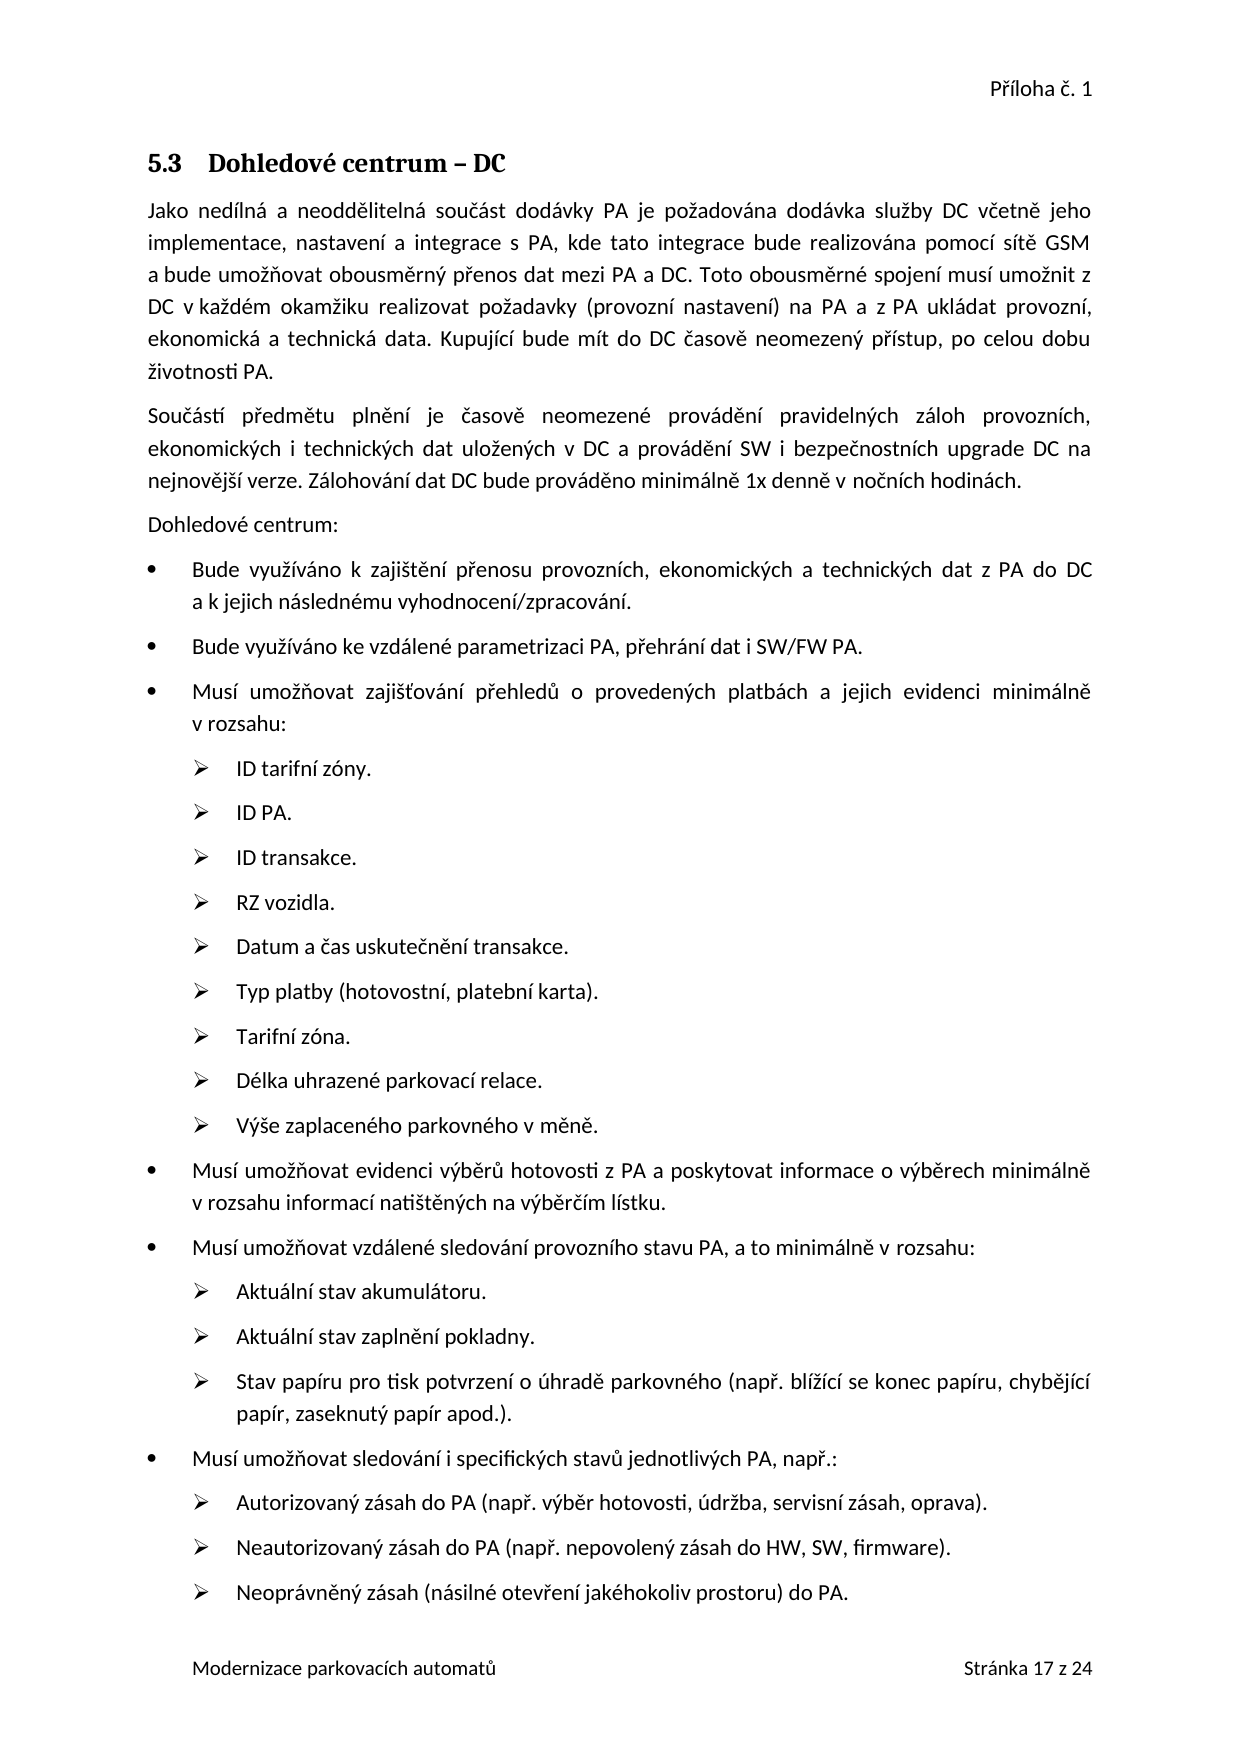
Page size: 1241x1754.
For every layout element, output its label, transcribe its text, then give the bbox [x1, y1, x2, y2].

list ID PA. [192, 798, 1093, 826]
list Výše zaplaceného parkovného v měně. [192, 1111, 1093, 1139]
subtitle Dohledové centrum – DC [148, 148, 1093, 179]
list Aktuální stav zaplnění pokladny. [192, 1322, 1093, 1350]
list ID transakce. [192, 843, 1093, 871]
text Jako nedílná a neoddělitelná součást dodávky PA je požadována dodávka služby DC včetně jeho implementace, nastavení a integrace s PA, kde tato integrace bude realizována pomocí sítě GSM a bude umožňovat obousměrný přenos dat mezi PA a DC. Toto obousměrné spojení musí umožnit z DC v každém okamžiku realizovat požadavky (provozní nastavení) na PA a z PA ukládat provozní, ekonomická a technická data. Kupující bude mít do DC časově neomezený přístup, po celou dobu životnosti PA. [148, 196, 1093, 385]
list Tarifní zóna. [192, 1022, 1093, 1050]
list Neautorizovaný zásah do PA (např. nepovolený zásah do HW, SW, firmware). [192, 1533, 1093, 1561]
list Autorizovaný zásah do PA (např. výběr hotovosti, údržba, servisní zásah, oprava). [192, 1488, 1093, 1516]
text Součástí předmětu plnění je časově neomezené provádění pravidelných záloh provozních, ekonomických i technických dat uložených v DC a provádění SW i bezpečnostních upgrade DC na nejnovější verze. Zálohování dat DC bude prováděno minimálně 1x denně v nočních hodinách. [148, 401, 1093, 494]
list Bude využíváno k zajištění přenosu provozních, ekonomických a technických dat z PA do DC a k jejich následnému vyhodnocení/zpracování. [148, 555, 1093, 615]
text Dohledové centrum: [148, 511, 1093, 538]
list Datum a čas uskutečnění transakce. [192, 932, 1093, 960]
list Aktuální stav akumulátoru. [192, 1277, 1093, 1305]
list Stav papíru pro tisk potvrzení o úhradě parkovného (např. blížící se konec papíru, chybějící papír, zaseknutý papír apod.). [192, 1367, 1093, 1427]
list Musí umožňovat zajišťování přehledů o provedených platbách a jejich evidenci minimálně v rozsahu: [148, 677, 1093, 737]
list Bude využíváno ke vzdálené parametrizaci PA, přehrání dat i SW/FW PA. [148, 632, 1093, 660]
list ID tarifní zóny. [192, 754, 1093, 782]
list Musí umožňovat evidenci výběrů hotovosti z PA a poskytovat informace o výběrech minimálně v rozsahu informací natištěných na výběrčím lístku. [148, 1156, 1093, 1216]
list Typ platby (hotovostní, platební karta). [192, 977, 1093, 1005]
list Neoprávněný zásah (násilné otevření jakéhokoliv prostoru) do PA. [192, 1578, 1093, 1606]
list Musí umožňovat vzdálené sledování provozního stavu PA, a to minimálně v rozsahu: [148, 1233, 1093, 1261]
list Musí umožňovat sledování i specifických stavů jednotlivých PA, např.: [148, 1444, 1093, 1472]
list Délka uhrazené parkovací relace. [192, 1066, 1093, 1094]
list RZ vozidla. [192, 888, 1093, 916]
